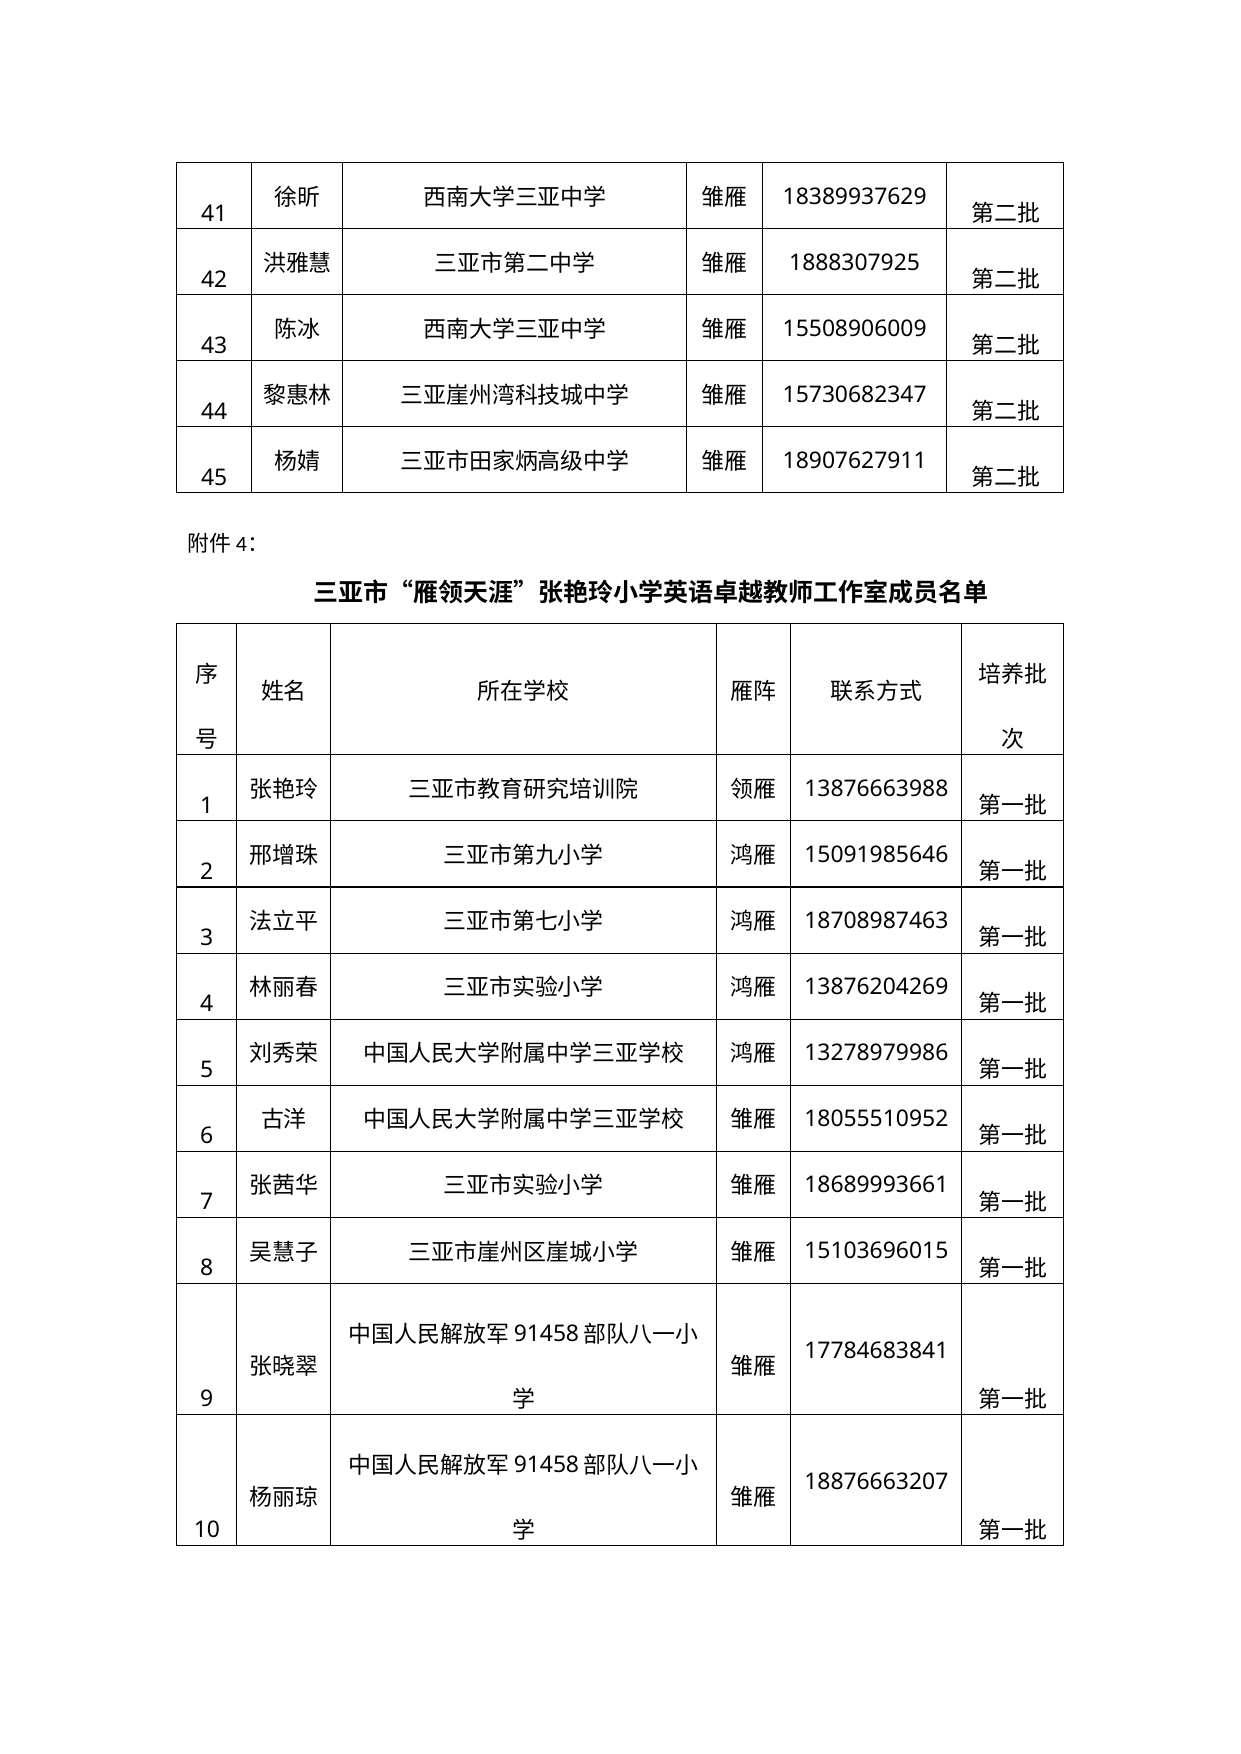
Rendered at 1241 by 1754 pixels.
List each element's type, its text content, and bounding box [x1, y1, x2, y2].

table_cell 西南大学三亚中学 [343, 295, 686, 360]
table_cell 43 [177, 295, 251, 360]
table_cell 第二批 [947, 229, 1063, 294]
table_cell 西南大学三亚中学 [343, 163, 686, 228]
table_cell 18708987463 [791, 888, 961, 952]
table_cell 第二批 [947, 163, 1063, 228]
table_cell 第一批 [962, 1284, 1063, 1414]
table_cell 中国人民大学附属中学三亚学校 [331, 1086, 716, 1151]
table_cell 中国人民解放军91458部队八一小学 [331, 1415, 716, 1545]
table_cell 雏雁 [717, 1415, 790, 1545]
table_cell 刘秀荣 [237, 1020, 330, 1084]
table_cell 8 [177, 1218, 236, 1283]
text 三亚市“雁领天涯”张艳玲小学英语卓越教师工作室成员名单 [187, 558, 1053, 623]
table_cell 第一批 [962, 1086, 1063, 1151]
table_cell 徐昕 [252, 163, 342, 228]
table_cell 41 [177, 163, 251, 228]
table_cell 13278979986 [791, 1020, 961, 1084]
table_cell 三亚市第二中学 [343, 229, 686, 294]
table_cell 三亚市第九小学 [331, 821, 716, 886]
table_cell 1 [177, 755, 236, 820]
table_cell 第二批 [947, 361, 1063, 426]
table_cell 杨婧 [252, 427, 342, 492]
table_cell 4 [177, 954, 236, 1018]
table_cell 第一批 [962, 1152, 1063, 1217]
table_cell 古洋 [237, 1086, 330, 1151]
table_cell 18876663207 [791, 1415, 961, 1545]
table_cell 17784683841 [791, 1284, 961, 1414]
table_cell 2 [177, 821, 236, 886]
table_cell 三亚市实验小学 [331, 954, 716, 1018]
table_cell 三亚市实验小学 [331, 1152, 716, 1217]
table_cell 13876663988 [791, 755, 961, 820]
table_cell 15091985646 [791, 821, 961, 886]
table_cell 三亚市田家炳高级中学 [343, 427, 686, 492]
table_header 雁阵 [717, 624, 790, 754]
table_cell 6 [177, 1086, 236, 1151]
table_header 姓名 [237, 624, 330, 754]
table_cell 法立平 [237, 888, 330, 952]
table_cell 雏雁 [717, 1284, 790, 1414]
table_cell 第一批 [962, 821, 1063, 886]
table_cell 3 [177, 888, 236, 952]
table_cell 雏 [687, 163, 762, 228]
table_cell 张茜华 [237, 1152, 330, 1217]
table_cell 18055510952 [791, 1086, 961, 1151]
table_cell 三亚市崖州区崖城小学 [331, 1218, 716, 1283]
table_cell 44 [177, 361, 251, 426]
table_cell 三亚市教育研究培训院 [331, 755, 716, 820]
table_header 所在学校 [331, 624, 716, 754]
table_cell 邢增珠 [237, 821, 330, 886]
table_cell 中国人民大学附属中学三亚学校 [331, 1020, 716, 1084]
table_cell 13876204269 [791, 954, 961, 1018]
table_cell 雏 [687, 361, 762, 426]
table_cell 吴慧子 [237, 1218, 330, 1283]
table_header 联系方式 [791, 624, 961, 754]
table_cell 陈冰 [252, 295, 342, 360]
table_cell 第一批 [962, 1020, 1063, 1084]
table_header 培养批次 [962, 624, 1063, 754]
table_cell 鸿雁 [717, 888, 790, 952]
table_cell 第一批 [962, 755, 1063, 820]
table_cell 1888307925 [763, 229, 946, 294]
table_cell 三亚市第七小学 [331, 888, 716, 952]
table_cell 42 [177, 229, 251, 294]
table_cell 15730682347 [763, 361, 946, 426]
table_cell 黎惠林 [252, 361, 342, 426]
table_cell 5 [177, 1020, 236, 1084]
table_cell 洪雅慧 [252, 229, 342, 294]
table_cell 18907627911 [763, 427, 946, 492]
table_cell 张艳玲 [237, 755, 330, 820]
table_cell 第一批 [962, 1415, 1063, 1545]
table_cell 张晓翠 [237, 1284, 330, 1414]
table_cell 45 [177, 427, 251, 492]
table_cell 雏 [687, 295, 762, 360]
table_cell 10 [177, 1415, 236, 1545]
table_cell 领雁 [717, 755, 790, 820]
table_cell 雏雁 [717, 1086, 790, 1151]
table_cell 9 [177, 1284, 236, 1414]
table_cell 第一批 [962, 888, 1063, 952]
text 附件4： [187, 526, 1053, 558]
table_cell 鸿雁 [717, 1020, 790, 1084]
table_cell 杨丽琼 [237, 1415, 330, 1545]
table_cell 第二批 [947, 427, 1063, 492]
table_cell 鸿雁 [717, 821, 790, 886]
table_cell 15508906009 [763, 295, 946, 360]
table_cell 鸿雁 [717, 954, 790, 1018]
table_cell 雏 [687, 427, 762, 492]
table_cell 雏雁 [717, 1218, 790, 1283]
table_cell 三亚崖州湾科技城中学 [343, 361, 686, 426]
table_cell 中国人民解放军91458部队八一小学 [331, 1284, 716, 1414]
table_cell 第一批 [962, 954, 1063, 1018]
table_cell 18689993661 [791, 1152, 961, 1217]
table_cell 7 [177, 1152, 236, 1217]
table_cell 第一批 [962, 1218, 1063, 1283]
table_header 序号 [177, 624, 236, 754]
table_cell 林丽春 [237, 954, 330, 1018]
table_cell 雏雁 [717, 1152, 790, 1217]
table_cell 第二批 [947, 295, 1063, 360]
table_cell 雏 [687, 229, 762, 294]
table_cell 15103696015 [791, 1218, 961, 1283]
table_cell 18389937629 [763, 163, 946, 228]
